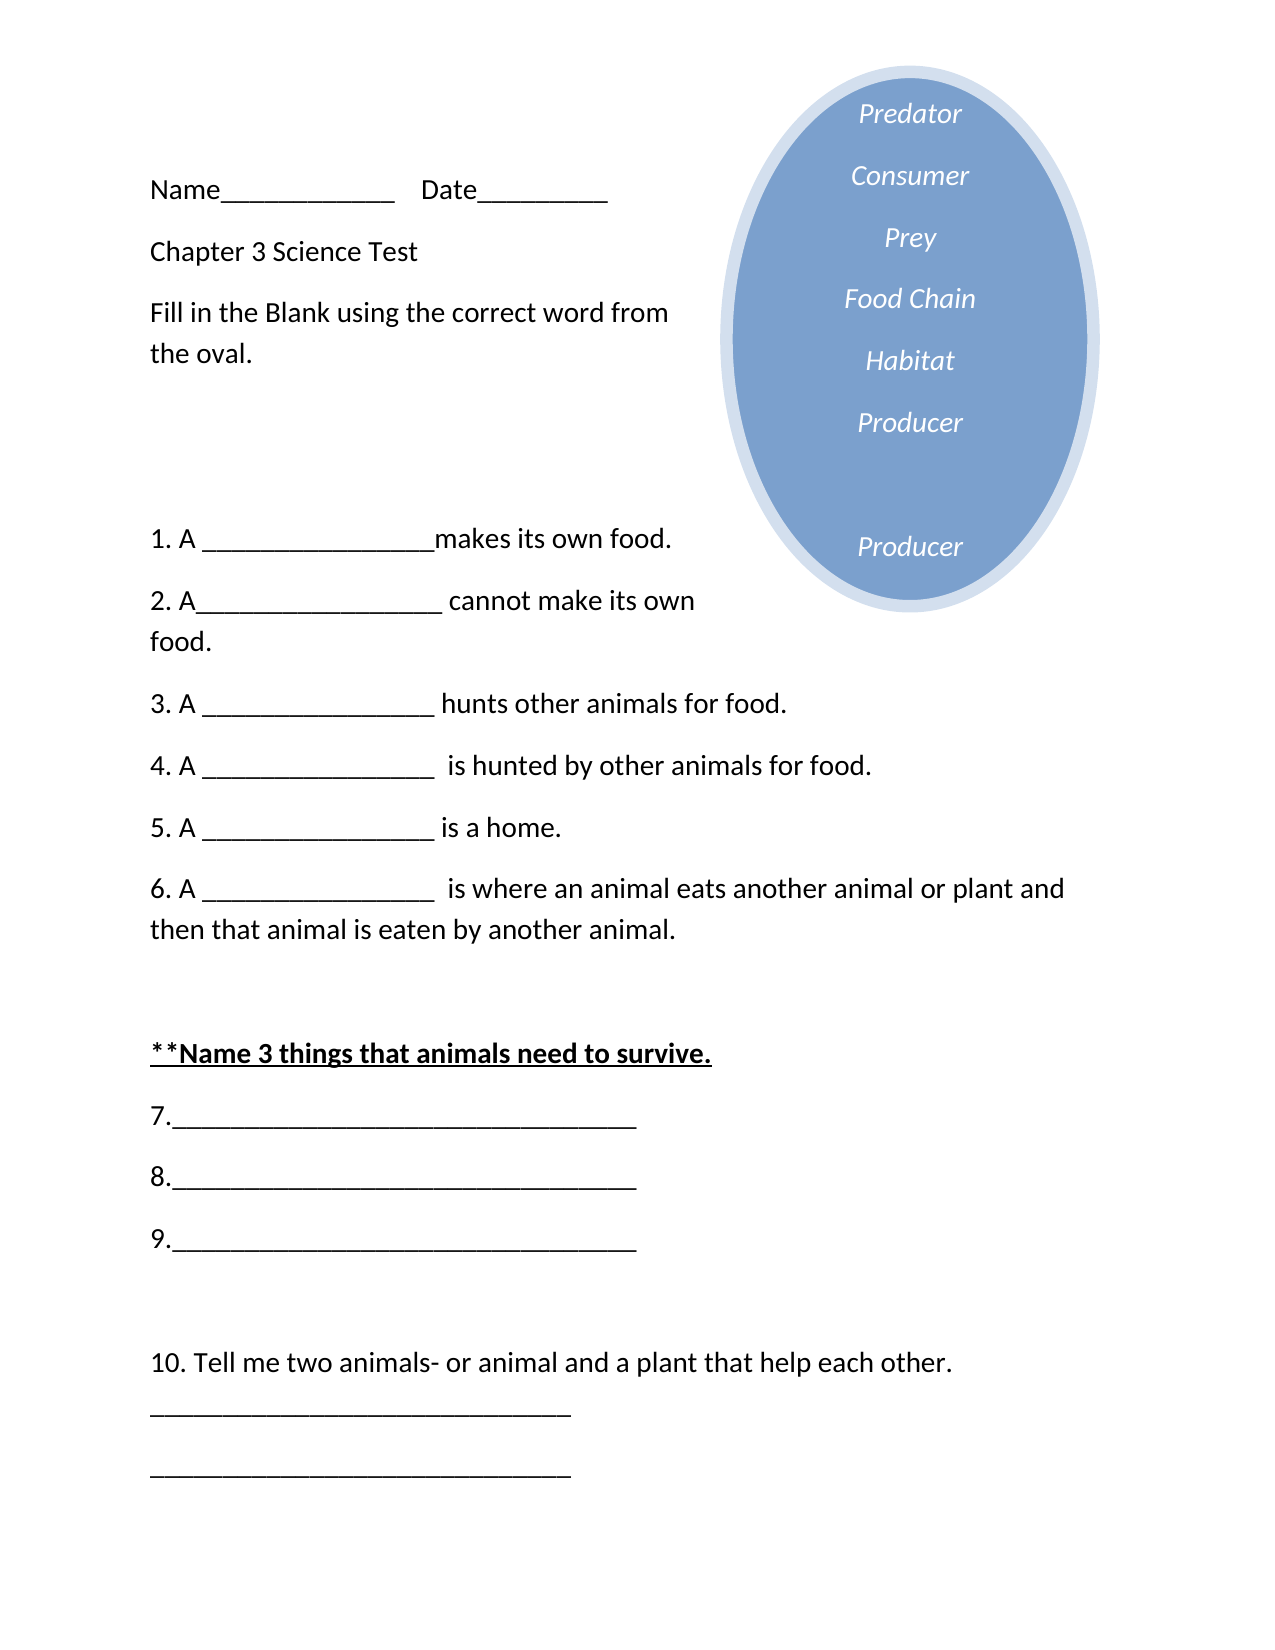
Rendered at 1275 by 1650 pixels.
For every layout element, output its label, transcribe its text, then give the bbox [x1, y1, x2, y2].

text 9.________________________________ [150, 1220, 1125, 1256]
text _____________________________ [150, 1446, 1125, 1482]
text Fill in the Blank using the correct word from the oval. [150, 294, 1125, 371]
text 8.________________________________ [150, 1158, 1125, 1194]
text 6. A ________________ is where an animal eats another animal or plant and then that animal is eaten by another animal. [150, 870, 1125, 947]
text 10. Tell me two animals- or animal and a plant that help each other. _____________________________ [150, 1344, 1125, 1420]
text 2. A_________________ cannot make its own food. [150, 582, 1125, 659]
text Name____________ Date_________ [150, 171, 1125, 206]
text 7.________________________________ [150, 1097, 1125, 1132]
text 3. A ________________ hunts other animals for food. [150, 685, 1125, 721]
text Chapter 3 Science Test [150, 233, 1125, 268]
text **Name 3 things that animals need to survive. [150, 1035, 1125, 1071]
text 5. A ________________ is a home. [150, 809, 1125, 844]
text 4. A ________________ is hunted by other animals for food. [150, 747, 1125, 782]
text 1. A ________________makes its own food. [150, 521, 1125, 556]
